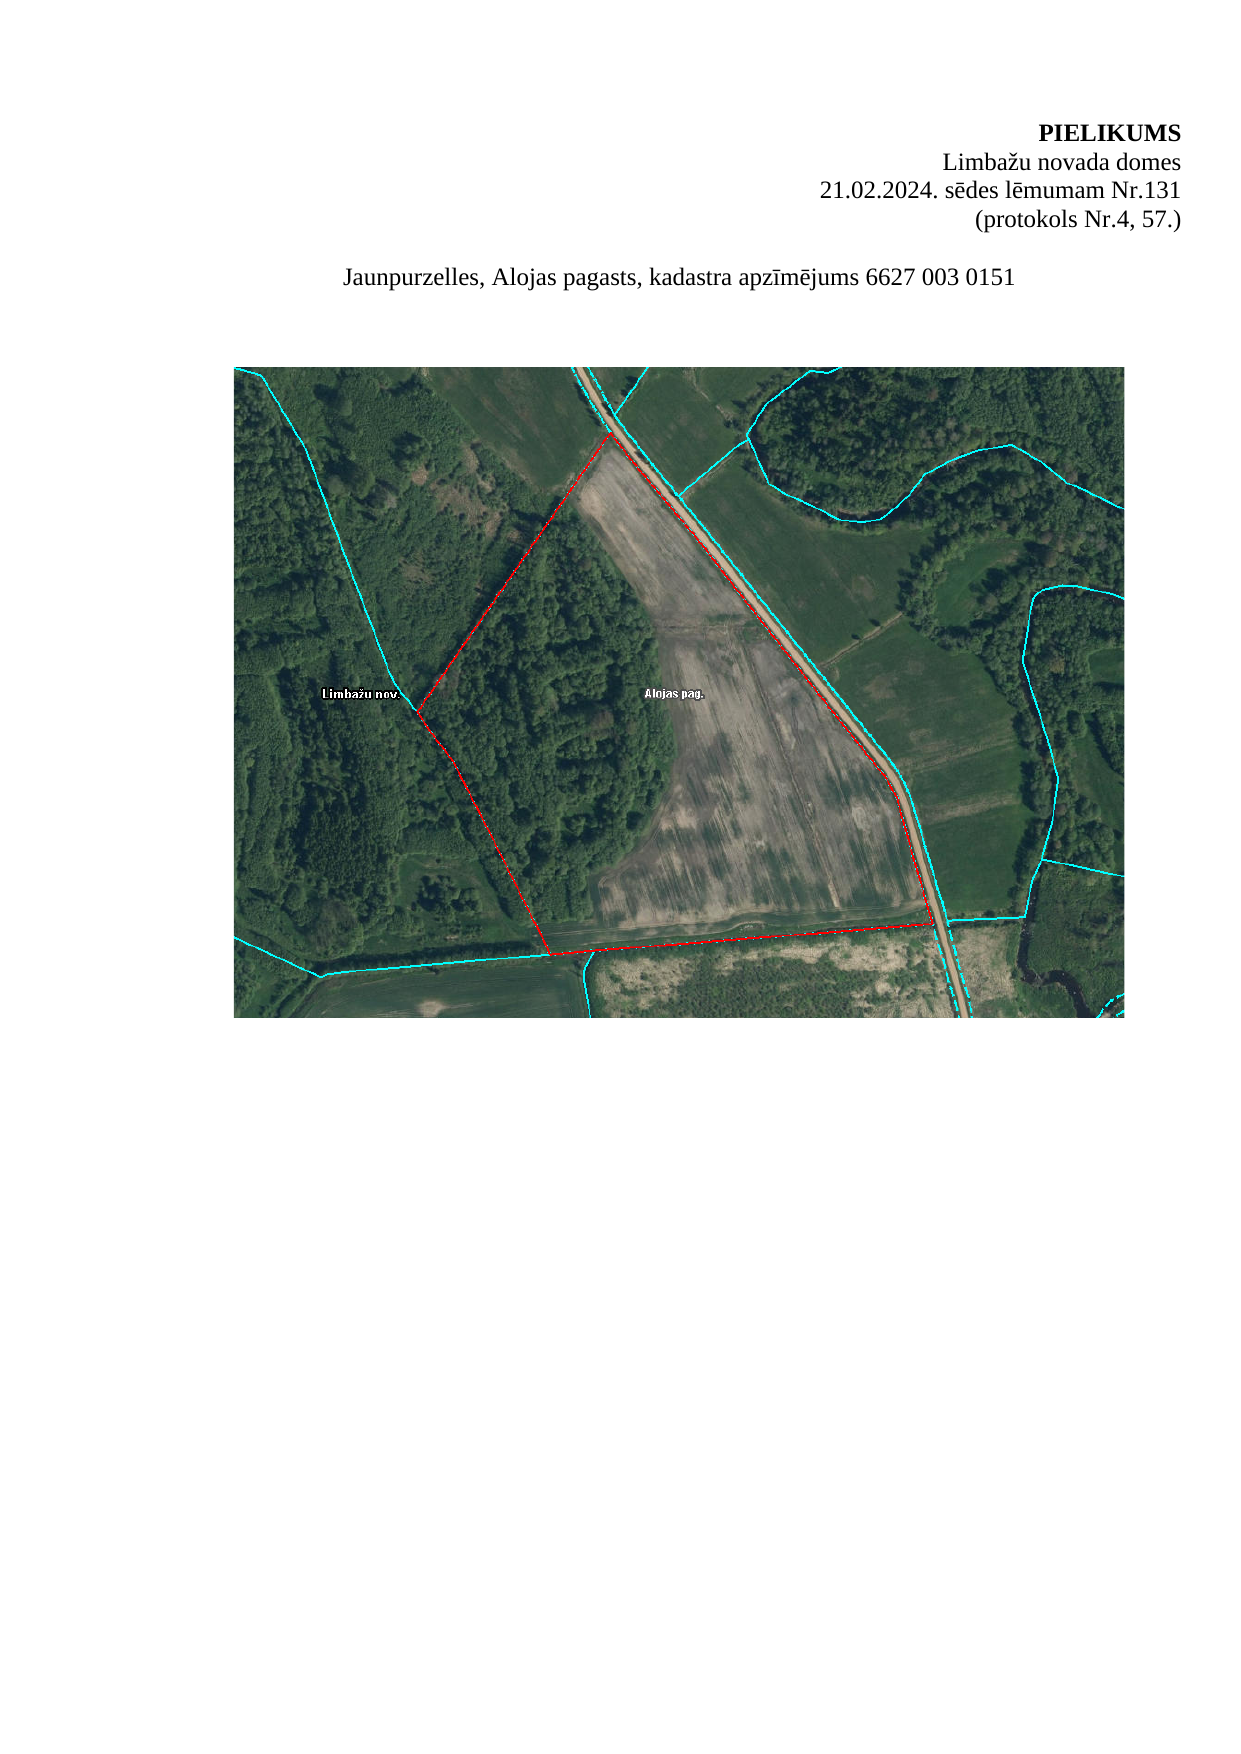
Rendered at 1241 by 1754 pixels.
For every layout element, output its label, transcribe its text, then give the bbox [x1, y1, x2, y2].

text PIELIKUMS [177, 118, 1181, 147]
text 21.02.2024. sēdes lēmumam Nr.131 [177, 176, 1181, 204]
text Limbažu novada domes [177, 147, 1181, 176]
picture [233, 367, 1125, 1018]
text Jaunpurzelles, Alojas pagasts, kadastra apzīmējums 6627 003 0151 [177, 262, 1181, 291]
text (protokols Nr.4, 57.) [177, 204, 1181, 233]
